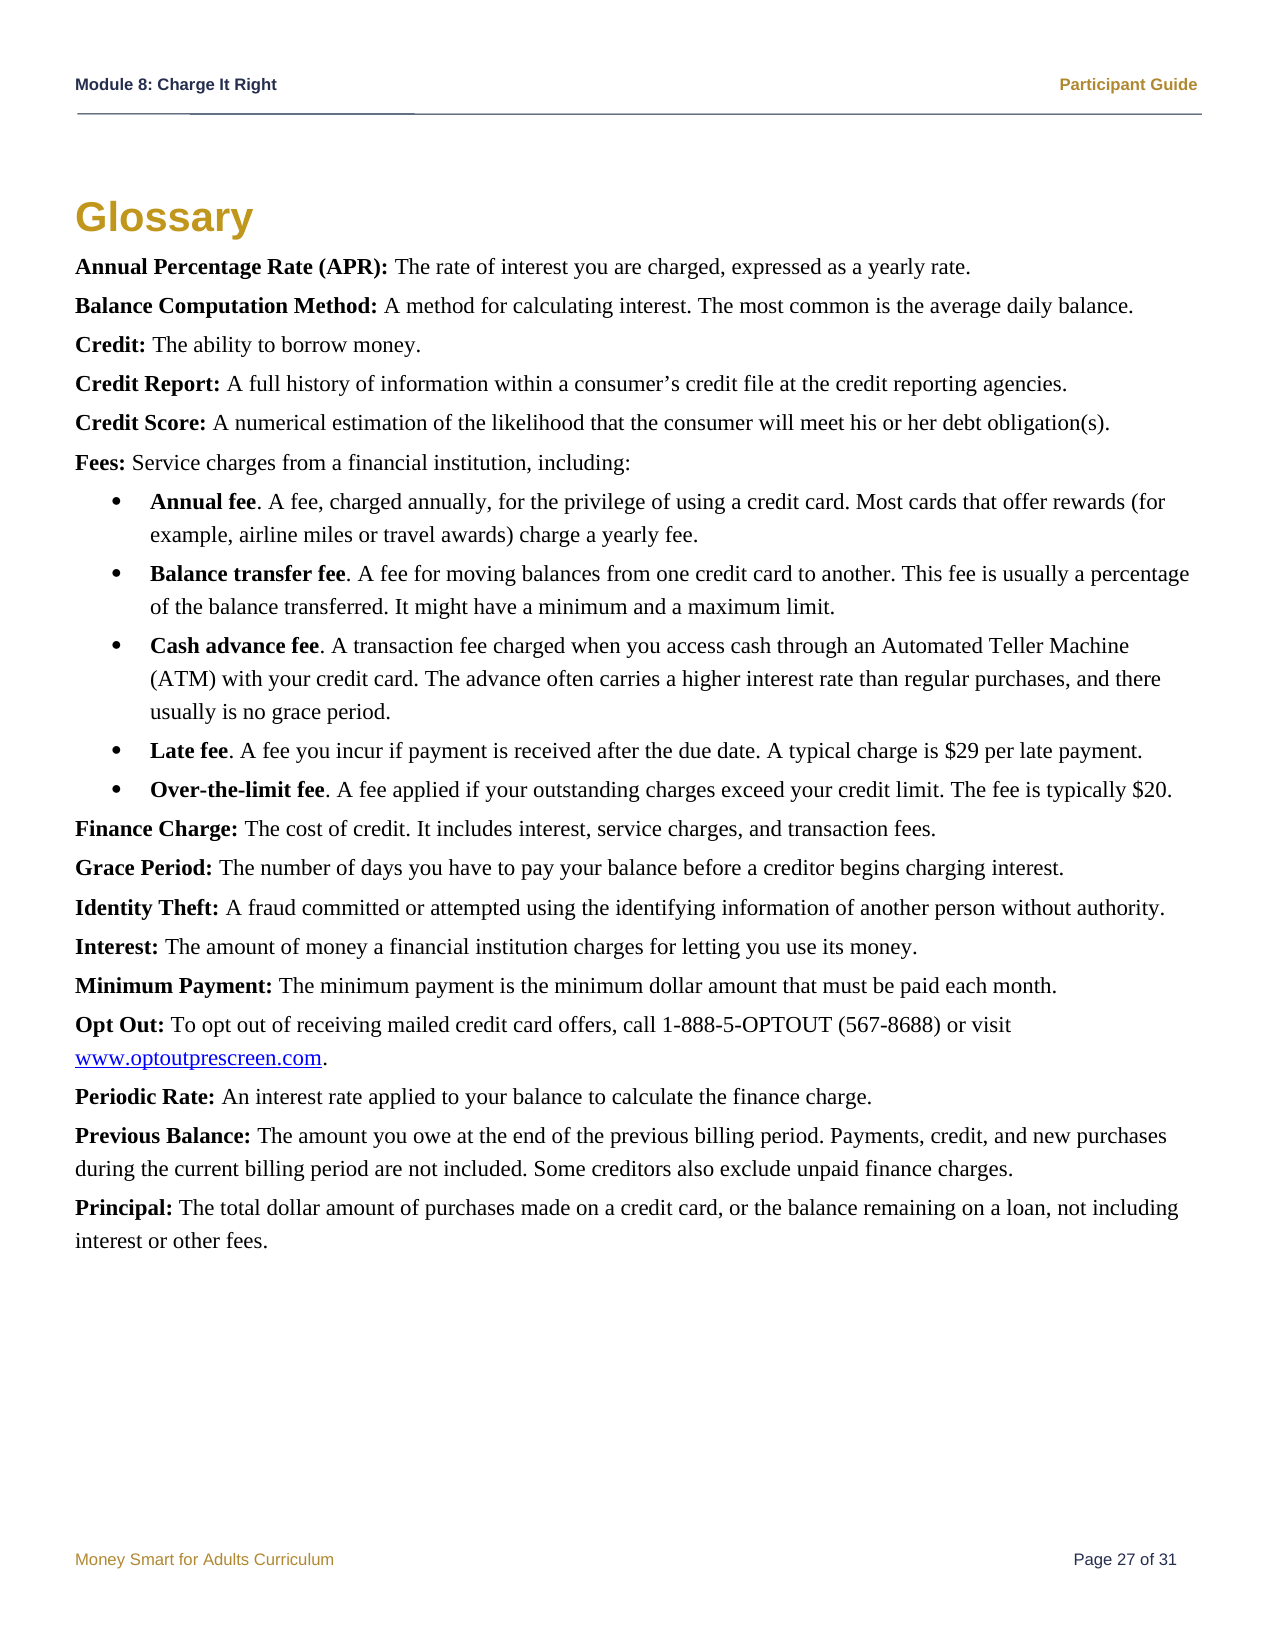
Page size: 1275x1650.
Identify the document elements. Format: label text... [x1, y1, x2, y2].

text Minimum Payment: The minimum payment is the minimum dollar amount that must be paid each month. [75, 972, 1200, 998]
text Periodic Rate: An interest rate applied to your balance to calculate the finance charge. [75, 1083, 1200, 1109]
list Late fee. A fee you incur if payment is received after the due date. A typical charge is $29 per late payment. [112, 737, 1200, 763]
list Annual fee. A fee, charged annually, for the privilege of using a credit card. Most cards that offer rewards (for example, airline miles or travel awards) charge a yearly fee. [112, 488, 1200, 547]
text Annual Percentage Rate (APR): The rate of interest you are charged, expressed as a yearly rate. [75, 253, 1200, 279]
list Cash advance fee. A transaction fee charged when you access cash through an Automated Teller Machine (ATM) with your credit card. The advance often carries a higher interest rate than regular purchases, and there usually is no grace period. [112, 632, 1200, 724]
text Credit: The ability to borrow money. [75, 331, 1200, 357]
text Identity Theft: A fraud committed or attempted using the identifying information of another person without authority. [75, 893, 1200, 920]
text Finance Charge: The cost of credit. It includes interest, service charges, and transaction fees. [75, 815, 1200, 842]
subtitle Glossary [75, 192, 1200, 240]
text Credit Report: A full history of information within a consumer’s credit file at the credit reporting agencies. [75, 370, 1200, 397]
list Balance transfer fee. A fee for moving balances from one credit card to another. This fee is usually a percentage of the balance transferred. It might have a minimum and a maximum limit. [112, 560, 1200, 619]
list Over-the-limit fee. A fee applied if your outstanding charges exceed your credit limit. The fee is typically $20. [112, 776, 1200, 802]
text Balance Computation Method: A method for calculating interest. The most common is the average daily balance. [75, 292, 1200, 318]
text Interest: The amount of money a financial institution charges for letting you use its money. [75, 933, 1200, 959]
text Opt Out: To opt out of receiving mailed credit card offers, call 1-888-5-OPTOUT (567-8688) or visit www.optoutprescreen.com. [75, 1011, 1200, 1070]
text Credit Score: A numerical estimation of the likelihood that the consumer will meet his or her debt obligation(s). [75, 409, 1200, 436]
text Grace Period: The number of days you have to pay your balance before a creditor begins charging interest. [75, 854, 1200, 881]
text Previous Balance: The amount you owe at the end of the previous billing period. Payments, credit, and new purchases during the current billing period are not included. Some creditors also exclude unpaid finance charges. [75, 1122, 1200, 1182]
text Principal: The total dollar amount of purchases made on a credit card, or the balance remaining on a loan, not including interest or other fees. [75, 1194, 1200, 1254]
text Fees: Service charges from a financial institution, including: [75, 448, 1200, 475]
